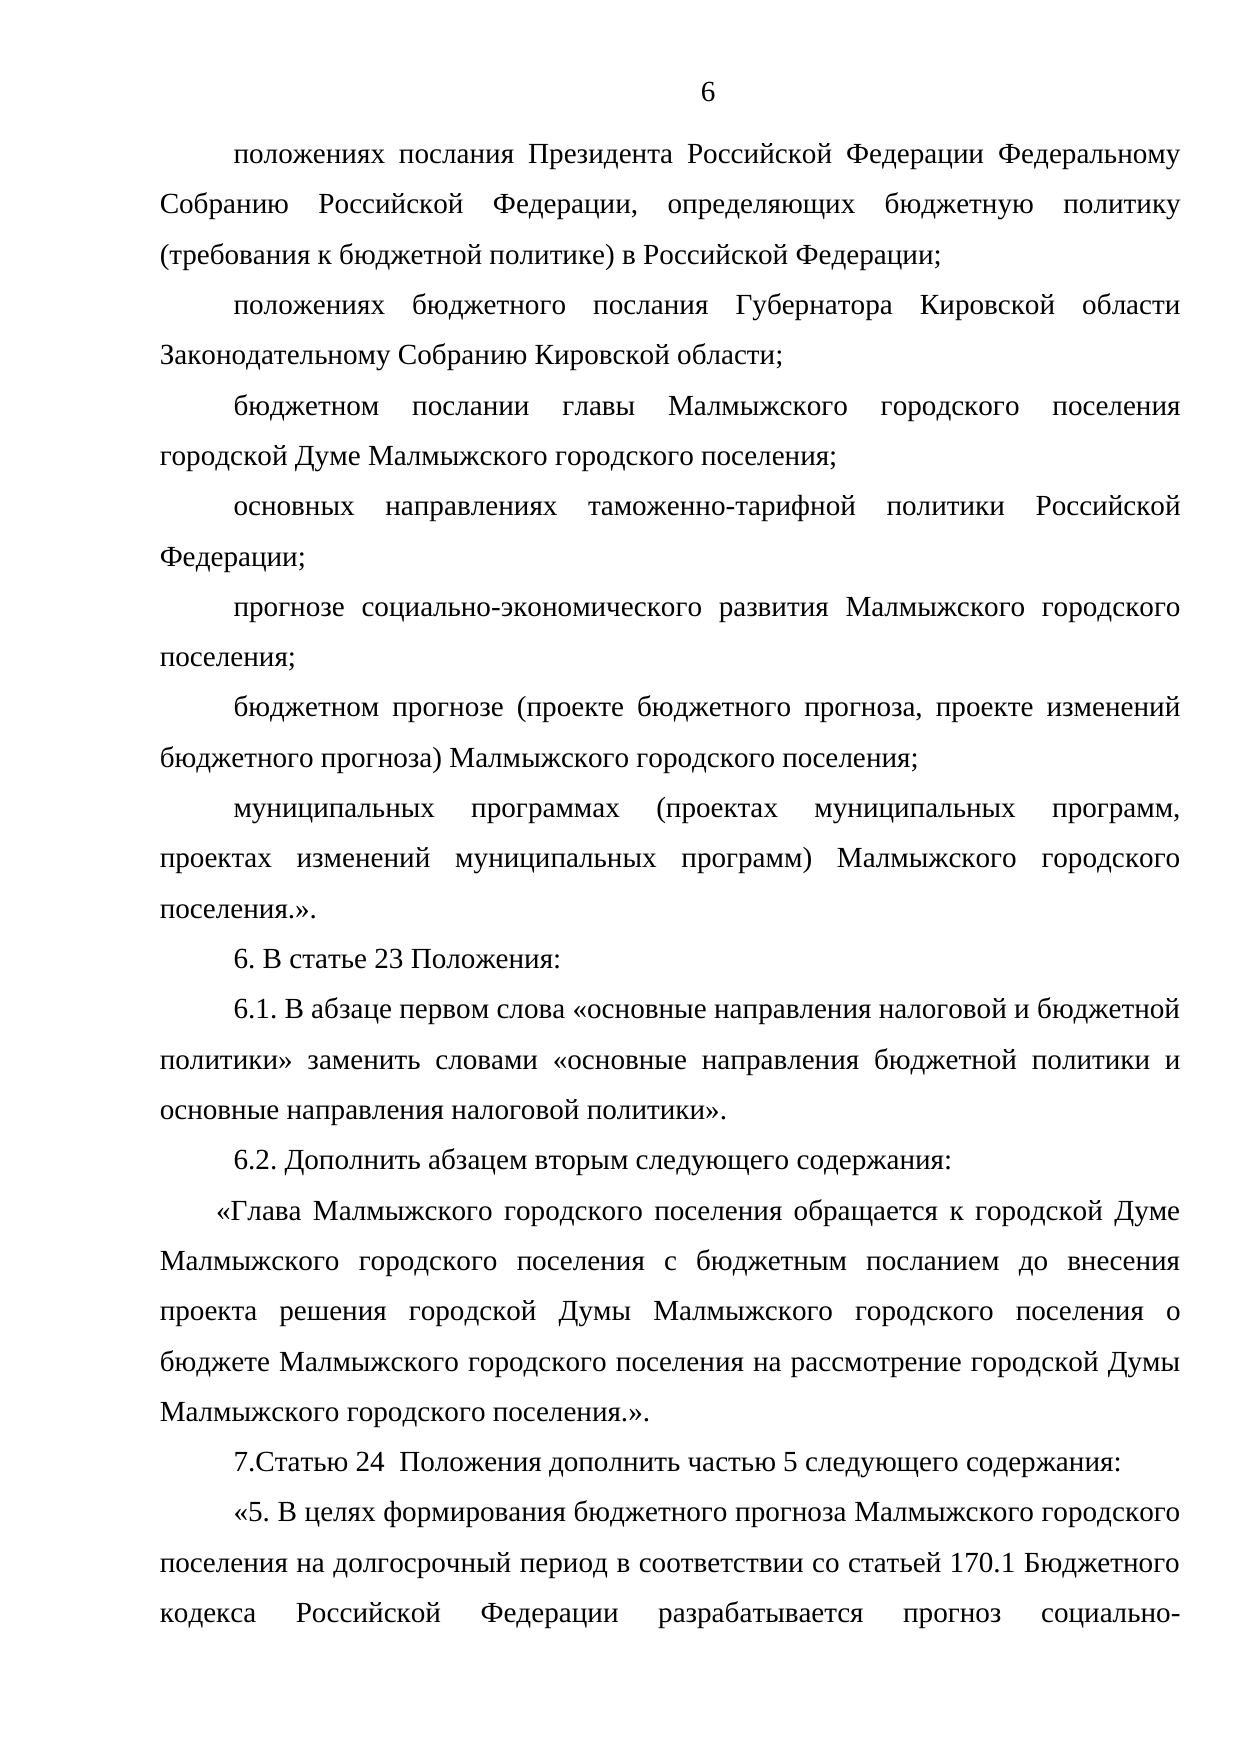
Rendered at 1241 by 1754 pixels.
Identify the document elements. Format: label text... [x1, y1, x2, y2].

text 6.1. В абзаце первом слова «основные направления налоговой и бюджетной политики» заменить словами «основные направления бюджетной политики и основные направления налоговой политики». [159, 991, 1181, 1126]
text бюджетном послании главы Малмыжского городского поселения городской Думе Малмыжского городского поселения; [159, 388, 1181, 472]
text 6.2. Дополнить абзацем вторым следующего содержания: [159, 1142, 1181, 1176]
text положениях бюджетного послания Губернатора Кировской области Законодательному Собранию Кировской области; [159, 287, 1181, 371]
text основных направлениях таможенно-тарифной политики Российской Федерации; [159, 488, 1181, 572]
text «Глава Малмыжского городского поселения обращается к городской Думе Малмыжского городского поселения с бюджетным посланием до внесения проекта решения городской Думы Малмыжского городского поселения о бюджете Малмыжского городского поселения на рассмотрение городской Думы Малмыжского городского поселения.». [159, 1193, 1181, 1427]
text прогнозе социально-экономического развития Малмыжского городского поселения; [159, 589, 1181, 673]
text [159, 1494, 1181, 1629]
text 7.Статью 24 Положения дополнить частью 5 следующего содержания: [159, 1444, 1181, 1478]
text бюджетном прогнозе (проекте бюджетного прогноза, проекте изменений бюджетного прогноза) Малмыжского городского поселения; [159, 689, 1181, 773]
text положениях послания Президента Российской Федерации Федеральному Собранию Российской Федерации, определяющих бюджетную политику (требования к бюджетной политике) в Российской Федерации; [159, 136, 1181, 270]
text 6. В статье 23 Положения: [159, 941, 1181, 975]
text муниципальных программах (проектах муниципальных программ, проектах изменений муниципальных программ) Малмыжского городского поселения.». [159, 790, 1181, 924]
